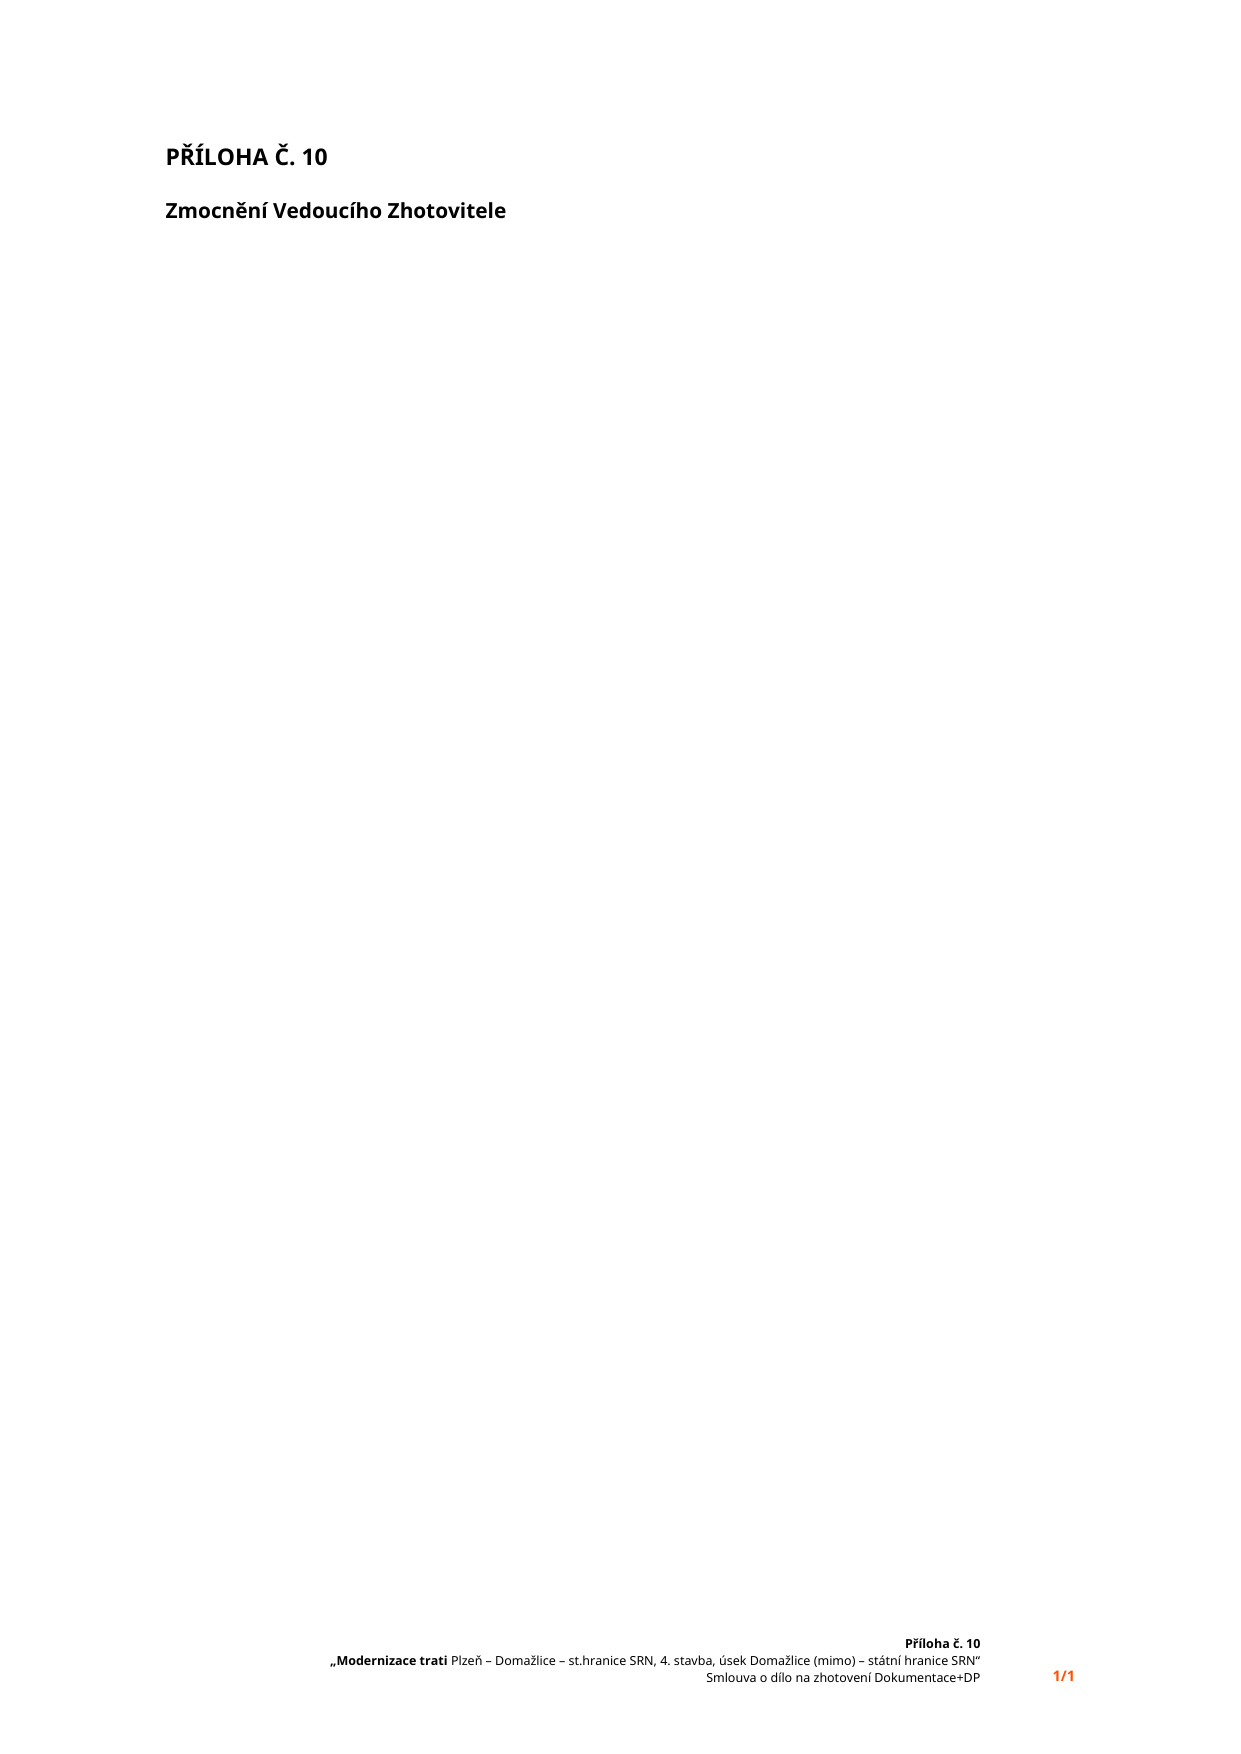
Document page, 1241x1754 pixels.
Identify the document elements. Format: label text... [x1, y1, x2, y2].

text Zmocnění Vedoucího Zhotovitele [165, 197, 1075, 225]
text Příloha č. 10 [165, 141, 1075, 173]
